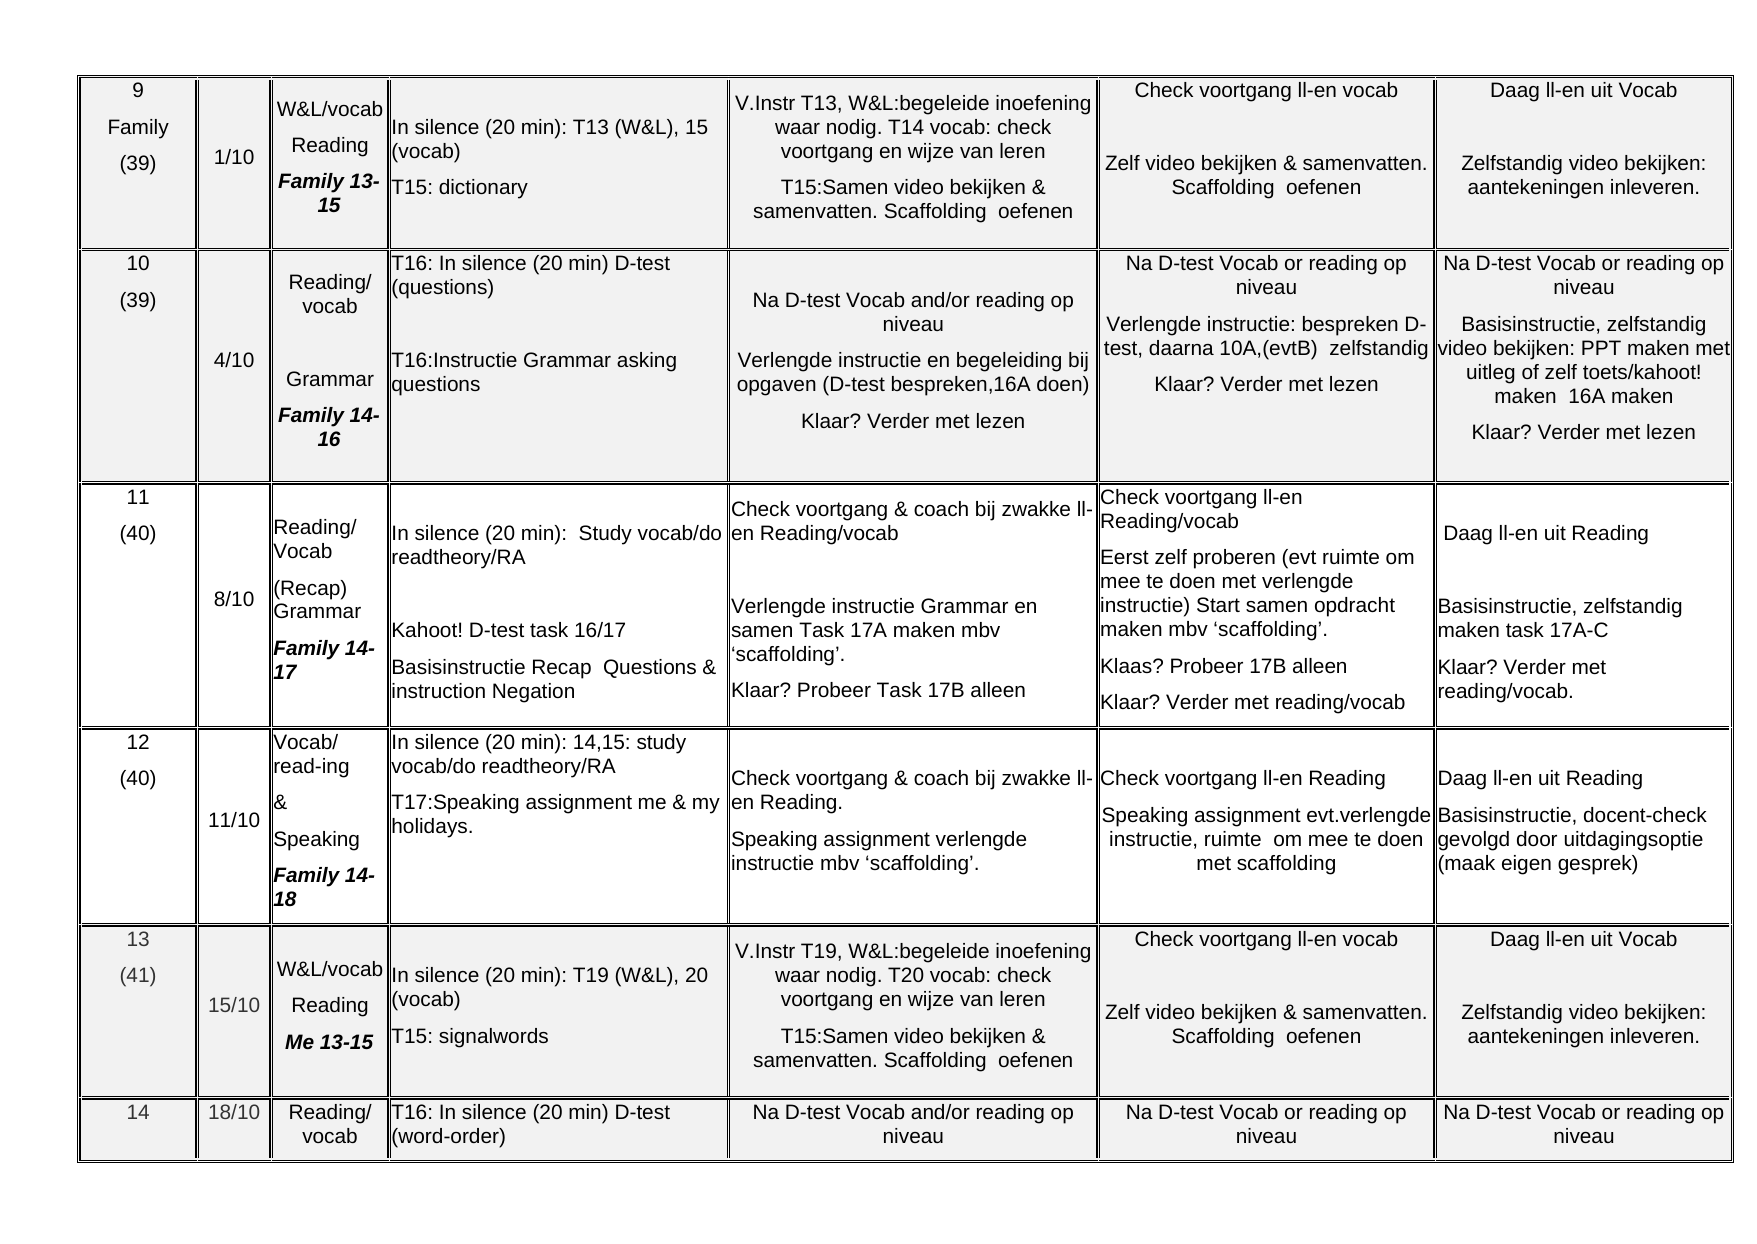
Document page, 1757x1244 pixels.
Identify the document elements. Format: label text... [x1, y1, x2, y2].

table_cell T16: In silence (20 min) D-test (questions) T16:Instructie Grammar asking questions [391, 251, 727, 481]
table_cell 1/10 [197, 78, 271, 248]
table_cell Reading/vocab Grammar Family 14-16 [273, 251, 387, 481]
table_cell 10 (39) [81, 248, 196, 481]
table_cell Check voortgang ll-en Reading/vocab Eerst zelf proberen (evt ruimte om mee te doen met verlengde instructie) Start samen opdracht maken mbv ‘scaffolding’. Klaas? Probeer 17B alleen Klaar? Verder met reading/vocab [1100, 485, 1433, 726]
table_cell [729, 1100, 1098, 1160]
table_cell Daag ll-en uit Vocab Zelfstandig video bekijken: aantekeningen inleveren. [1435, 78, 1731, 248]
table_cell 4/10 [199, 251, 269, 481]
table_cell 14 (41) [79, 1096, 197, 1160]
table_cell 13 (41) [79, 923, 197, 1096]
table_cell Daag ll-en uit Vocab Zelfstandig video bekijken: aantekeningen inleveren. [1435, 923, 1733, 1096]
table_cell Vocab/read-ing & Speaking Family 14-18 [273, 730, 387, 923]
table_cell 12 (40) [79, 726, 197, 923]
table_cell V.Instr T13, W&L:begeleide inoefening waar nodig. T14 vocab: check voortgang en wijze van leren T15:Samen video bekijken & samenvatten. Scaffolding oefenen [729, 78, 1098, 248]
table_cell In silence (20 min): 14,15: study vocab/do readtheory/RA T17:Speaking assignment me & my holidays. [391, 730, 727, 923]
table_cell Daag ll-en uit Reading Basisinstructie, docent-check gevolgd door uitdagingsoptie (maak eigen gesprek) [1435, 726, 1733, 923]
table_cell Check voortgang & coach bij zwakke ll-en Reading. Speaking assignment verlengde instructie mbv ‘scaffolding’. [730, 730, 1096, 923]
table_cell 9 Family (39) [81, 78, 197, 248]
table_cell Daag ll-en uit Reading Basisinstructie, zelfstandig maken task 17A-C Klaar? Verder met reading/vocab. [1435, 481, 1733, 726]
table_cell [1435, 1096, 1733, 1160]
table_cell In silence (20 min): T19 (W&L), 20 (vocab) T15: signalwords [391, 927, 727, 1096]
table_cell Na D-test Vocab or reading op niveau Verlengde instructie: bespreken D-test, daarna 10A,(evtB) zelfstandig Klaar? Verder met lezen [1100, 251, 1433, 481]
table_cell 18/10 [197, 1099, 271, 1160]
table_cell Check voortgang ll-en Reading Speaking assignment evt.verlengde instructie, ruimte om mee te doen met scaffolding [1100, 730, 1433, 923]
table_cell In silence (20 min): Study vocab/do readtheory/RA Kahoot! D-test task 16/17 Basisinstructie Recap Questions & instruction Negation [391, 485, 727, 726]
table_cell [271, 1099, 389, 1160]
table_cell 11/10 [199, 730, 269, 923]
table_cell 15/10 [199, 927, 269, 1096]
table_cell Reading/Vocab (Recap) Grammar Family 14-17 [273, 485, 387, 726]
table_cell W&L/vocab Reading Me 13-15 [273, 927, 387, 1096]
table_cell V.Instr T19, W&L:begeleide inoefening waar nodig. T20 vocab: check voortgang en wijze van leren T15:Samen video bekijken & samenvatten. Scaffolding oefenen [730, 927, 1096, 1096]
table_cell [389, 1099, 728, 1160]
table_cell Check voortgang & coach bij zwakke ll-en Reading/vocab Verlengde instructie Grammar en samen Task 17A maken mbv ‘scaffolding’. Klaar? Probeer Task 17B alleen [730, 485, 1096, 726]
table_cell 11 (40) [79, 481, 197, 726]
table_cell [1098, 1099, 1435, 1160]
table_cell Check voortgang ll-en vocab Zelf video bekijken & samenvatten. Scaffolding oefenen [1100, 927, 1433, 1096]
table_cell 8/10 [199, 485, 269, 726]
table_cell Check voortgang ll-en vocab Zelf video bekijken & samenvatten. Scaffolding oefenen [1098, 78, 1435, 248]
table_cell Na D-test Vocab and/or reading op niveau Verlengde instructie en begeleiding bij opgaven (D-test bespreken,16A doen) Klaar? Verder met lezen [730, 251, 1096, 481]
table_cell In silence (20 min): T13 (W&L), 15 (vocab) T15: dictionary [389, 78, 728, 248]
table_cell W&L/vocab Reading Family 13-15 [271, 78, 389, 248]
